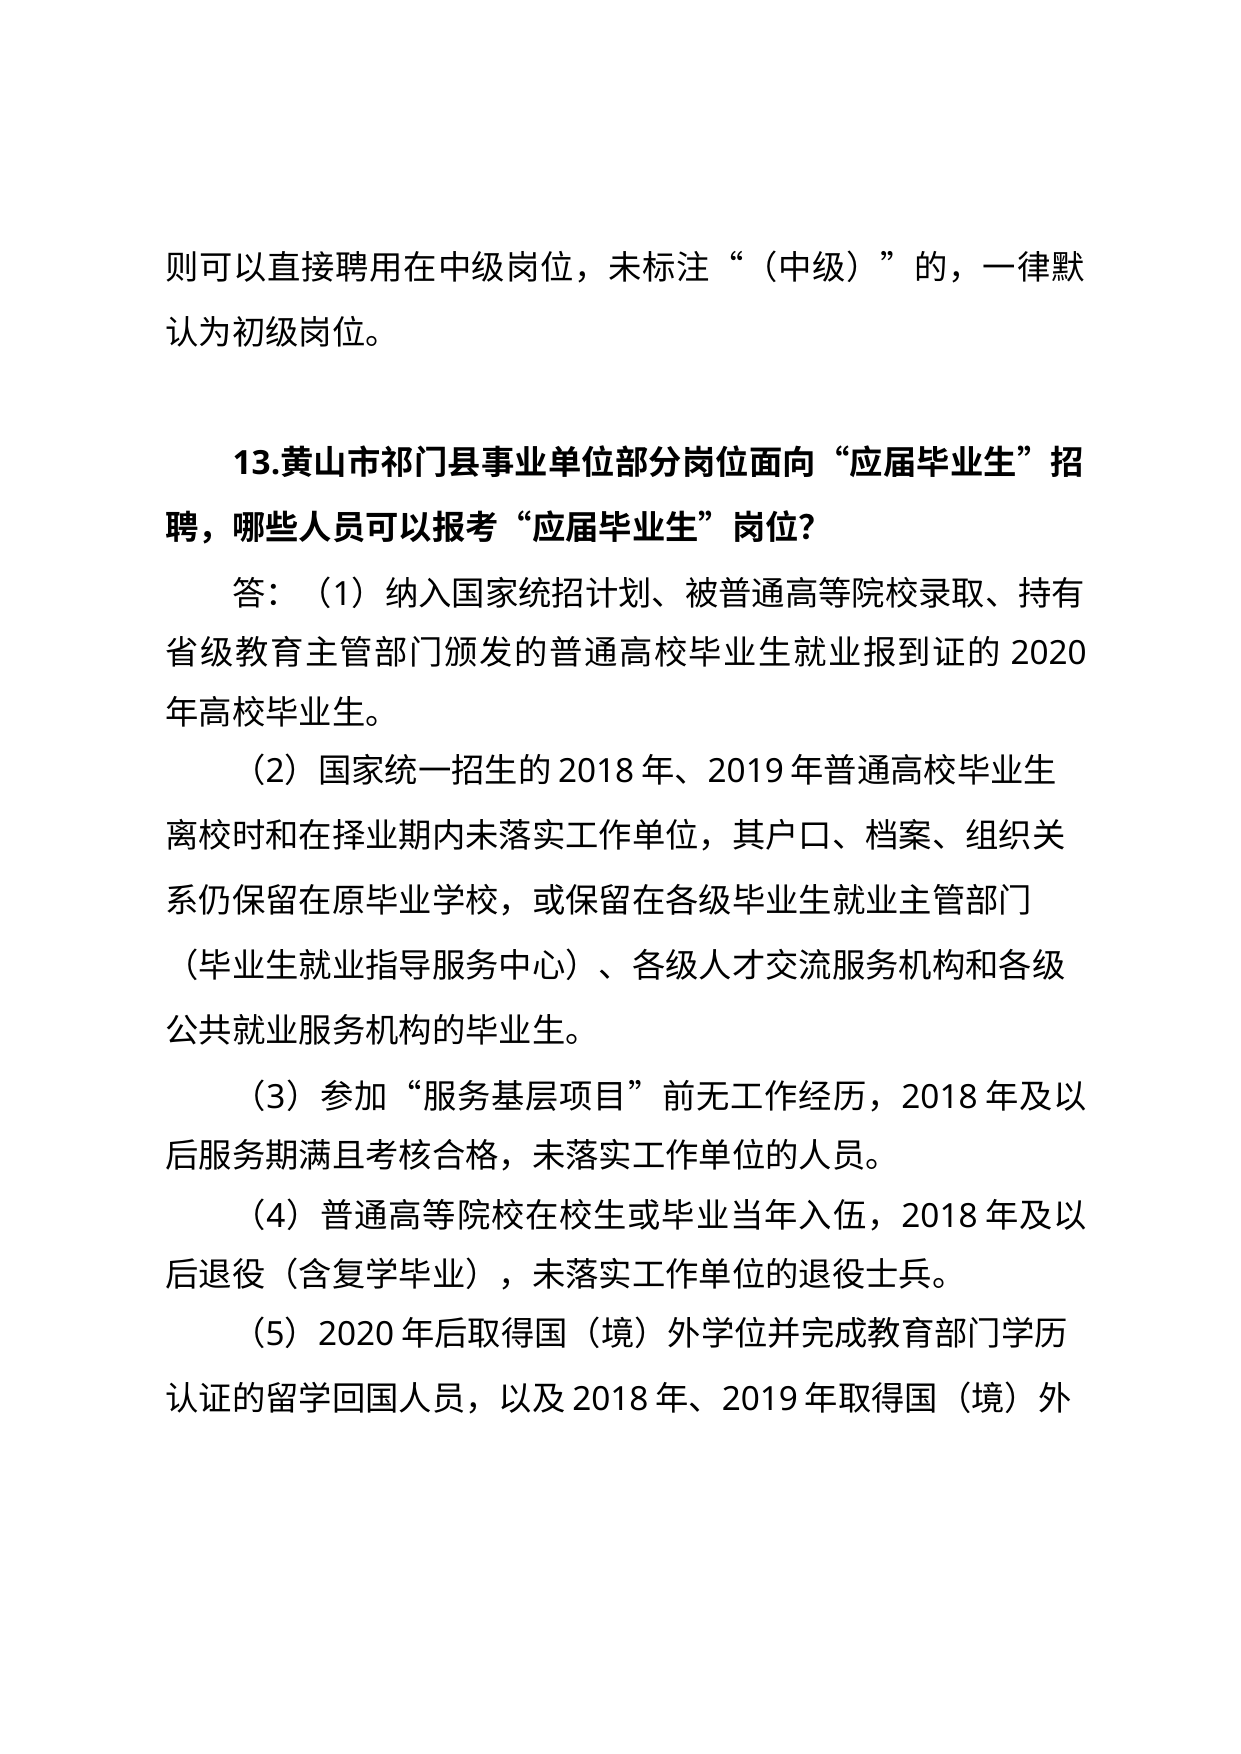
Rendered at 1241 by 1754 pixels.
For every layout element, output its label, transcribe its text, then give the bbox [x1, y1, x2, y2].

text 答：（1）纳入国家统招计划、被普通高等院校录取、持有省级教育主管部门颁发的普通高校毕业生就业报到证的2020年高校毕业生。 [165, 558, 1087, 736]
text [165, 1298, 1087, 1428]
text （3）参加“服务基层项目”前无工作经历，2018年及以后服务期满且考核合格，未落实工作单位的人员。 [165, 1061, 1087, 1180]
text 13.黄山市祁门县事业单位部分岗位面向“应届毕业生”招聘，哪些人员可以报考“应届毕业生”岗位？ [165, 428, 1087, 558]
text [165, 233, 1087, 363]
text （4）普通高等院校在校生或毕业当年入伍，2018年及以后退役（含复学毕业），未落实工作单位的退役士兵。 [165, 1180, 1087, 1298]
text （2）国家统一招生的2018年、2019年普通高校毕业生离校时和在择业期内未落实工作单位，其户口、档案、组织关系仍保留在原毕业学校，或保留在各级毕业生就业主管部门（毕业生就业指导服务中心）、各级人才交流服务机构和各级公共就业服务机构的毕业生。 [165, 736, 1087, 1061]
